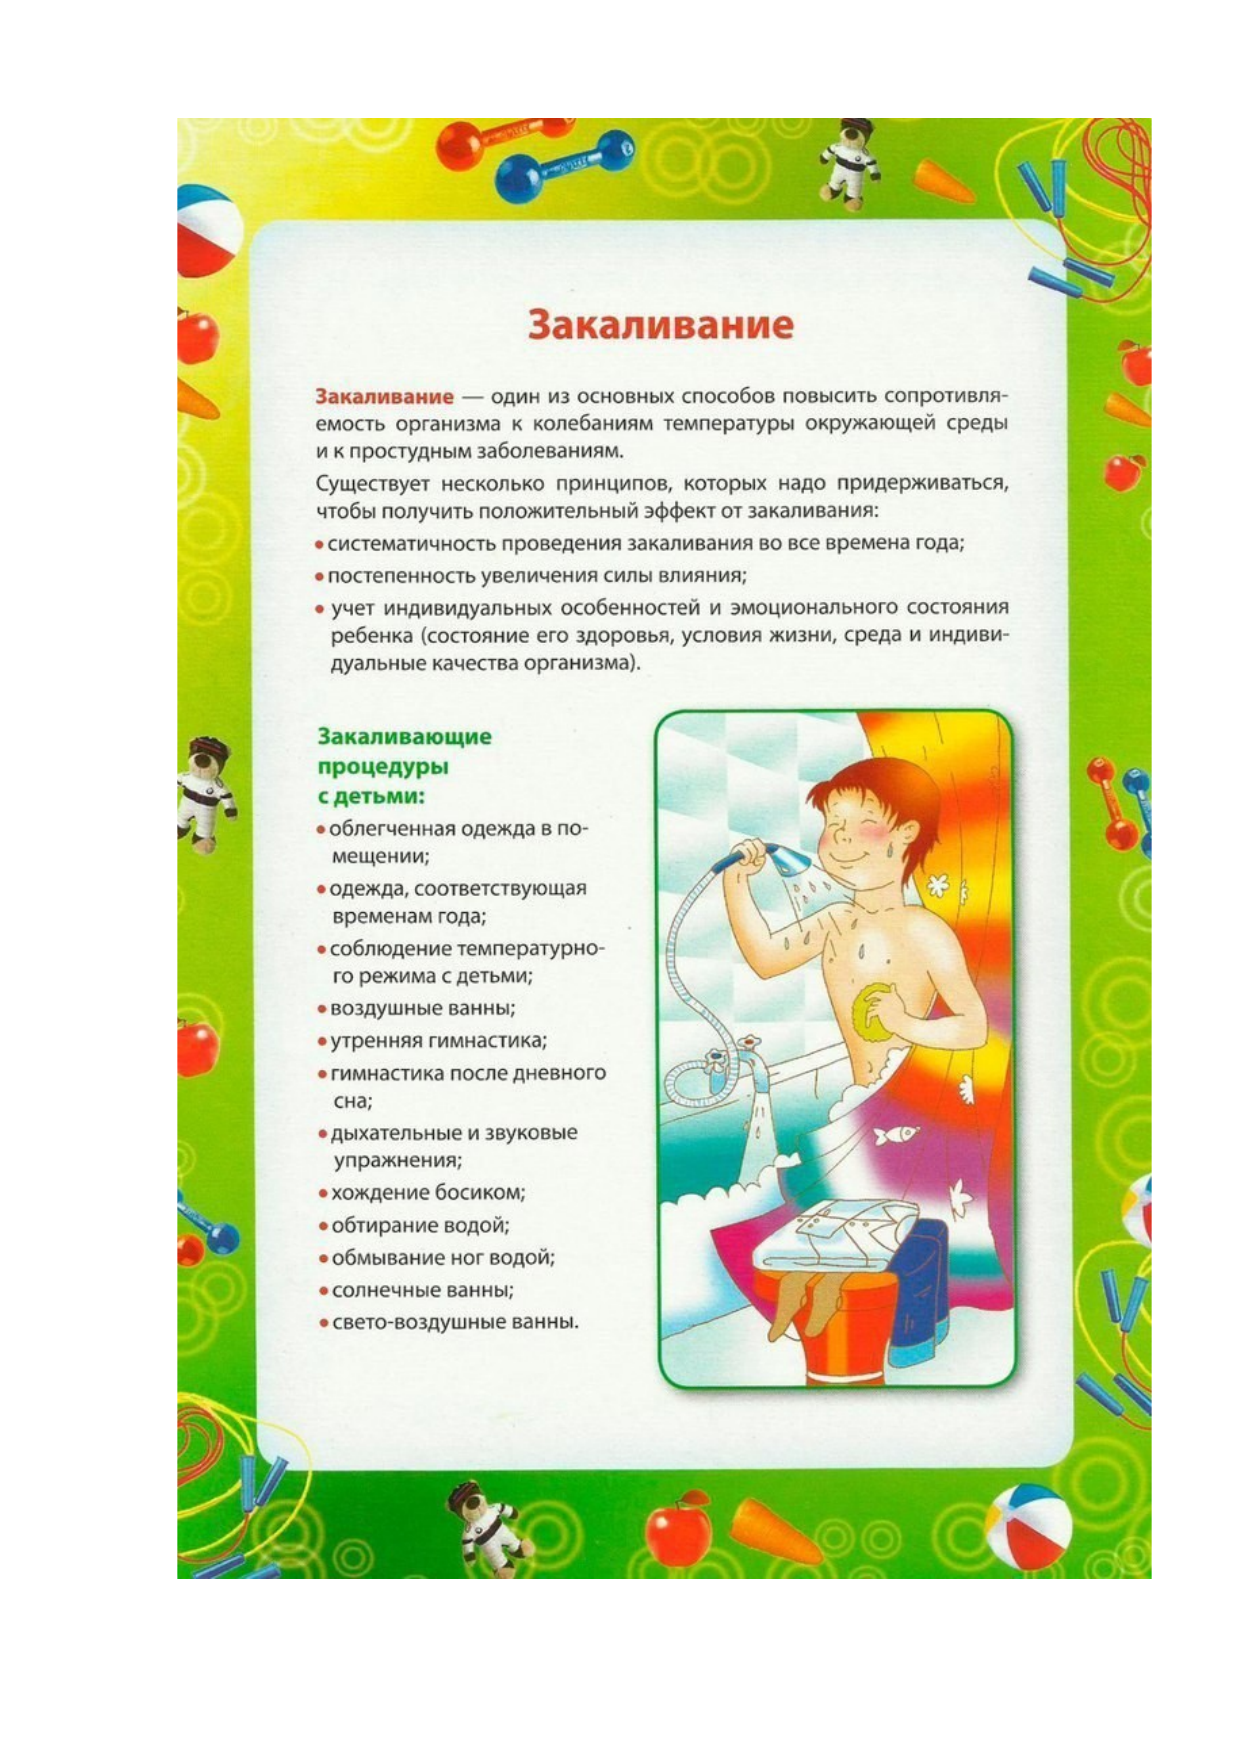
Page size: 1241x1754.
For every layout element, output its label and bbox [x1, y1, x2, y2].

picture [177, 118, 1152, 1579]
